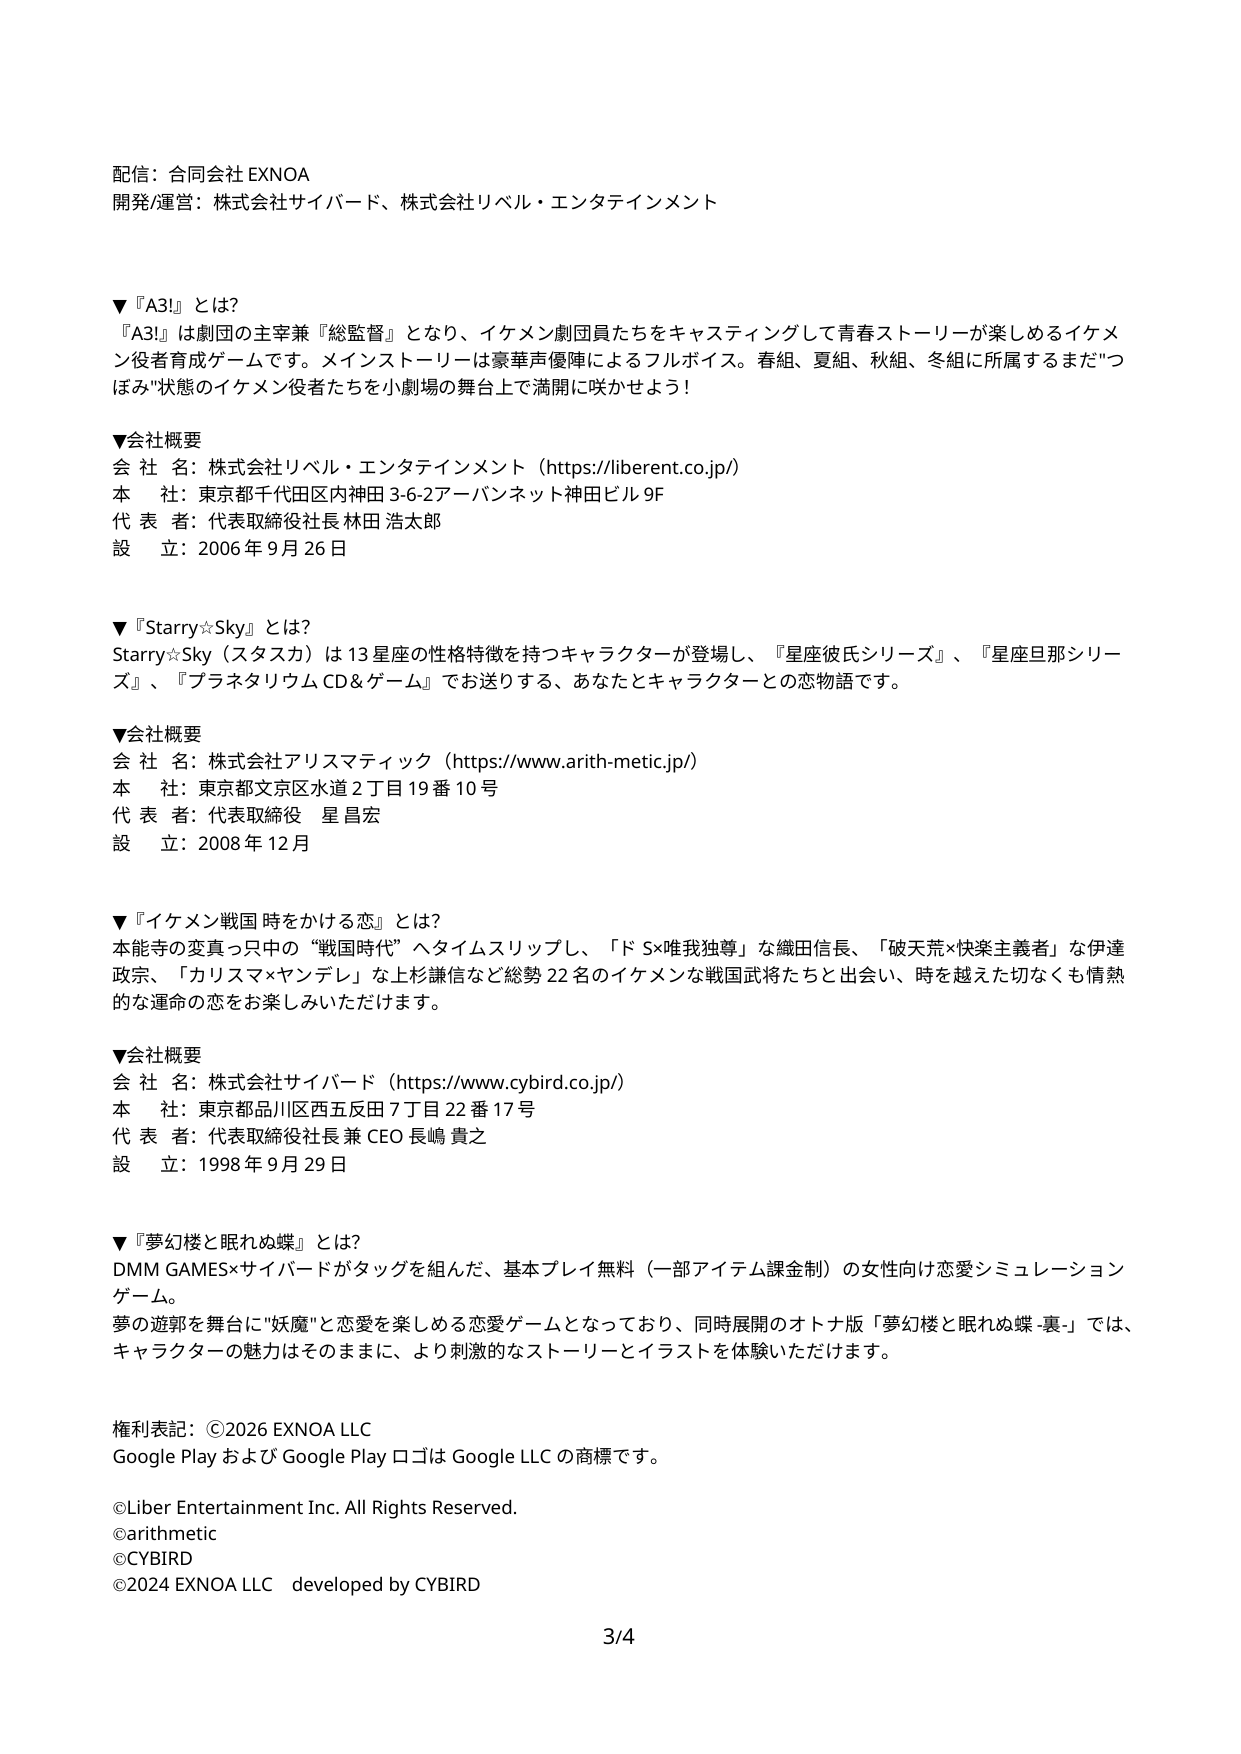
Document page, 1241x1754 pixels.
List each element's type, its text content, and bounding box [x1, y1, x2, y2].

text 配信：合同会社EXNOA [112, 160, 1125, 187]
text 代 表 者：代表取締役社長 兼 CEO 長嶋 貴之 [112, 1122, 1125, 1149]
text 本能寺の変真っ只中の“戦国時代”へタイムスリップし、「ドS×唯我独尊」な織田信長、「破天荒×快楽主義者」な伊達政宗、「カリスマ×ヤンデレ」な上杉謙信など総勢22名のイケメンな戦国武将たちと出会い、時を越えた切なくも情熱的な運命の恋をお楽しみいただけます。 [112, 933, 1125, 1015]
text 会 社 名：株式会社サイバード（https://www.cybird.co.jp/） [112, 1068, 1125, 1095]
text 設 立：2006年9月26日 [112, 534, 1125, 561]
text ▼『Starry☆Sky』とは？ [112, 612, 1125, 639]
text ⒸCYBIRD [112, 1546, 1125, 1571]
text ▼『夢幻楼と眠れぬ蝶』とは？ [112, 1228, 1125, 1255]
text 『A3!』は劇団の主宰兼『総監督』となり、イケメン劇団員たちをキャスティングして青春ストーリーが楽しめるイケメン役者育成ゲームです。メインストーリーは豪華声優陣によるフルボイス。春組、夏組、秋組、冬組に所属するまだ"つぼみ"状態のイケメン役者たちを小劇場の舞台上で満開に咲かせよう！ [112, 318, 1125, 400]
text ⒸLiber Entertainment Inc. All Rights Reserved. [112, 1494, 1125, 1520]
text Google Play および Google Play ロゴは Google LLC の商標です。 [112, 1442, 1125, 1469]
text ▼会社概要 [112, 1041, 1125, 1068]
text ▼会社概要 [112, 719, 1125, 747]
text ▼会社概要 [112, 425, 1125, 452]
text 代 表 者：代表取締役 星 昌宏 [112, 801, 1125, 828]
text 会 社 名：株式会社リベル・エンタテインメント（https://liberent.co.jp/） [112, 452, 1125, 480]
text 本 社：東京都品川区西五反田7丁目22番17号 [112, 1095, 1125, 1122]
text Starry☆Sky（スタスカ）は13星座の性格特徴を持つキャラクターが登場し、『星座彼氏シリーズ』、『星座旦那シリーズ』、『プラネタリウムCD＆ゲーム』でお送りする、あなたとキャラクターとの恋物語です。 [112, 639, 1125, 694]
text 夢の遊郭を舞台に"妖魔"と恋愛を楽しめる恋愛ゲームとなっており、同時展開のオトナ版「夢幻楼と眠れぬ蝶-裏-」では、キャラクターの魅力はそのままに、より刺激的なストーリーとイラストを体験いただけます。 [112, 1309, 1125, 1363]
text 本 社：​東京都千代田区内神田3-6-2​アーバンネット神田ビル9F [112, 480, 1125, 507]
text 設 立：1998年9月29日 [112, 1149, 1125, 1177]
text 本 社：東京都文京区水道2丁目19番10号 [112, 774, 1125, 801]
text DMM GAMES×サイバードがタッグを組んだ、基本プレイ無料（一部アイテム課金制）の女性向け恋愛シミュレーションゲーム。 [112, 1255, 1125, 1309]
text 会 社 名：株式会社アリスマティック（https://www.arith-metic.jp/） [112, 747, 1125, 774]
text Ⓒarithmetic [112, 1520, 1125, 1546]
text 代 表 者：代表取締役社長 林田 浩太郎 [112, 507, 1125, 534]
text 権利表記：Ⓒ2026 EXNOA LLC [112, 1414, 1125, 1442]
text 開発/運営：株式会社サイバード、株式会社リベル・エンタテインメント [112, 187, 1125, 214]
text 設 立：2008年12月 [112, 828, 1125, 855]
text Ⓒ2024 EXNOA LLC developed by CYBIRD [112, 1571, 1125, 1597]
text ▼『イケメン戦国 時をかける恋』とは？ [112, 906, 1125, 933]
text ▼『A3!』とは？ [112, 291, 1125, 318]
